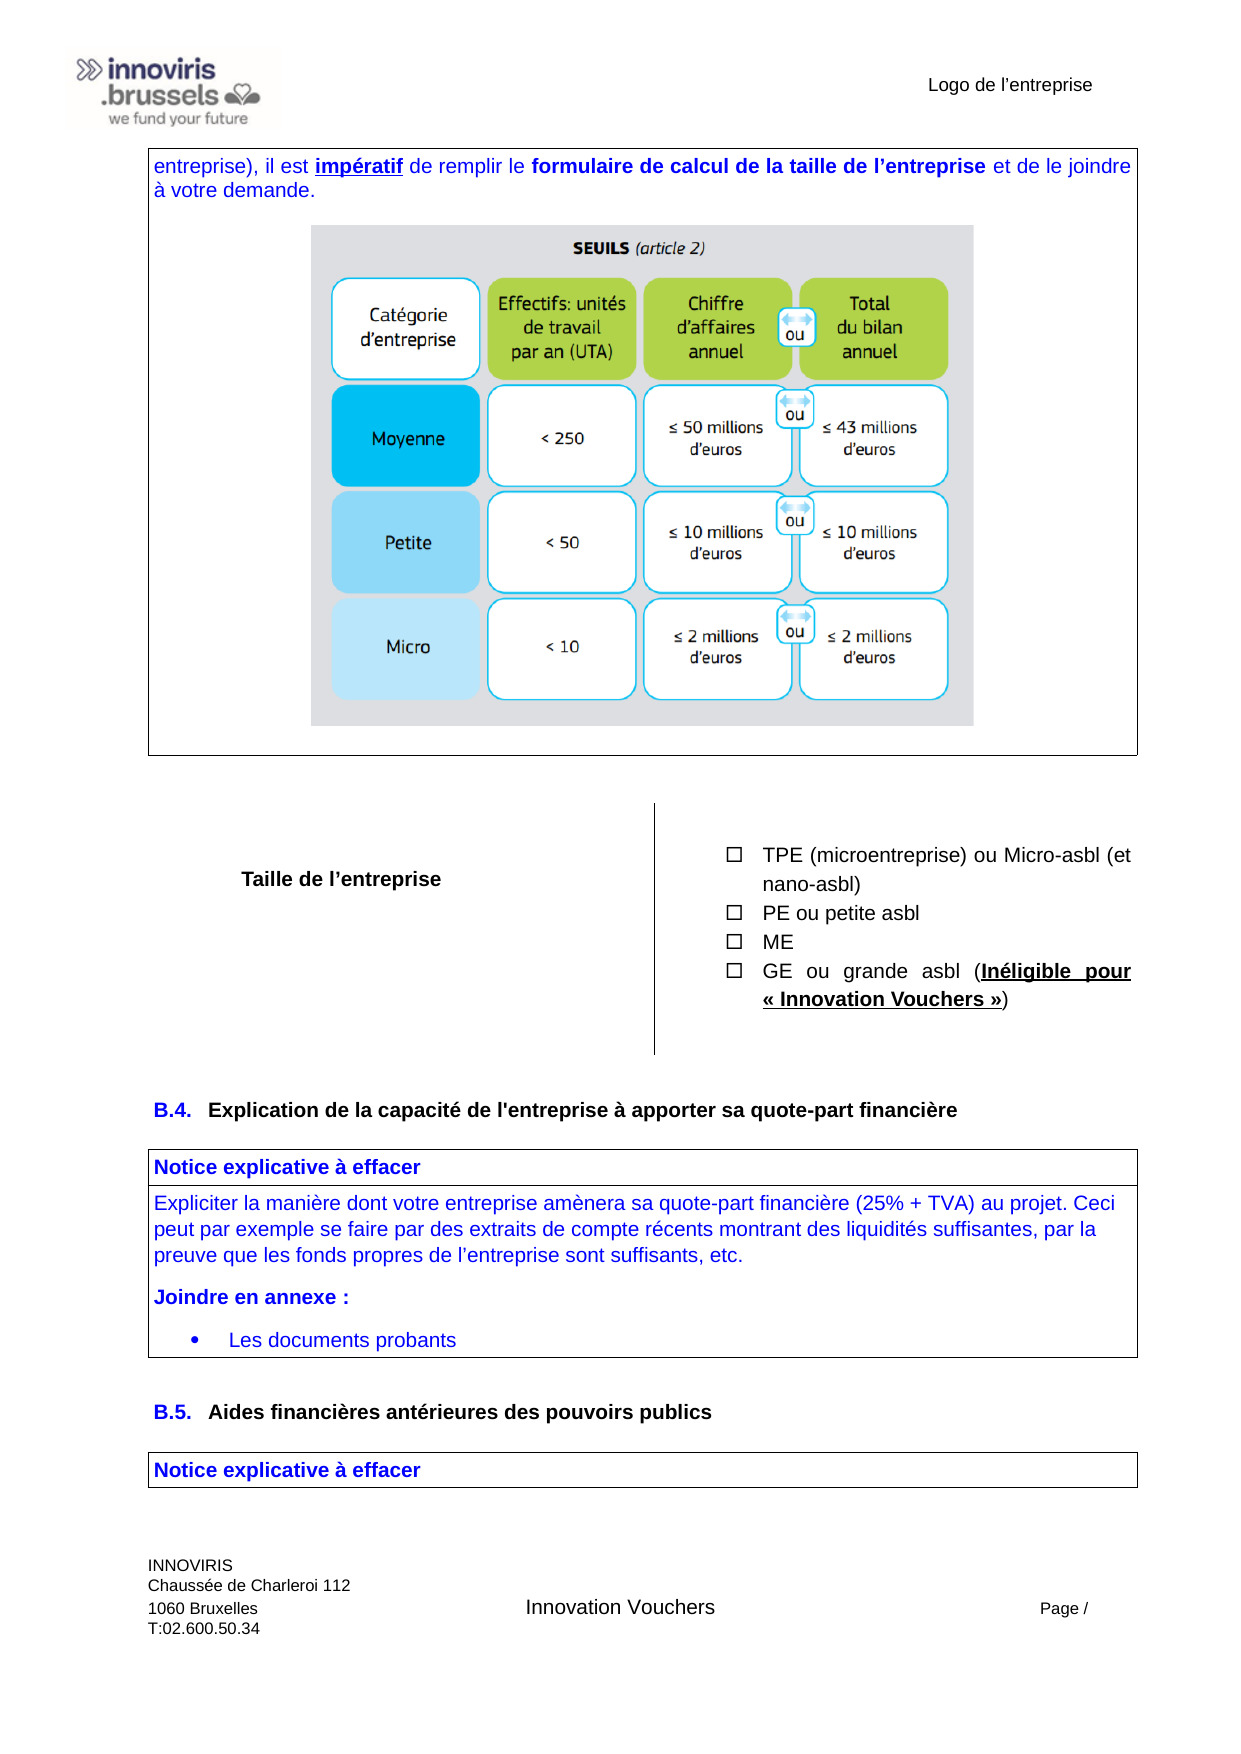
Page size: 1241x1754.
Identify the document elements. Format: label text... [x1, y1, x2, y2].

table_header Notice explicative à effacer [149, 1150, 1137, 1185]
table_header Notice explicative à effacer [149, 1453, 1137, 1487]
picture [65, 47, 282, 147]
table_header Taille de l’entreprise [219, 803, 654, 1055]
picture [311, 225, 974, 726]
subtitle Aides financières antérieures des pouvoirs publics [148, 1400, 1092, 1450]
table_header TPE (microentreprise) ou Micro-asbl (et nano-asbl) PE ou petite asbl ME GE ou grande asbl (Inéligible pour « Innovation Vouchers ») [655, 803, 1137, 1055]
subtitle Explication de la capacité de l'entreprise à apporter sa quote-part financière [148, 1097, 1092, 1147]
table_cell Expliciter la manière dont votre entreprise amènera sa quote-part financière (25% + TVA) au projet. Ceci peut par exemple se faire par des extraits de compte récents montrant des liquidités suffisantes, par la preuve que les fonds propres de l’entreprise sont suffisants, etc. Joindre en annexe : Les documents probants [149, 1186, 1137, 1357]
